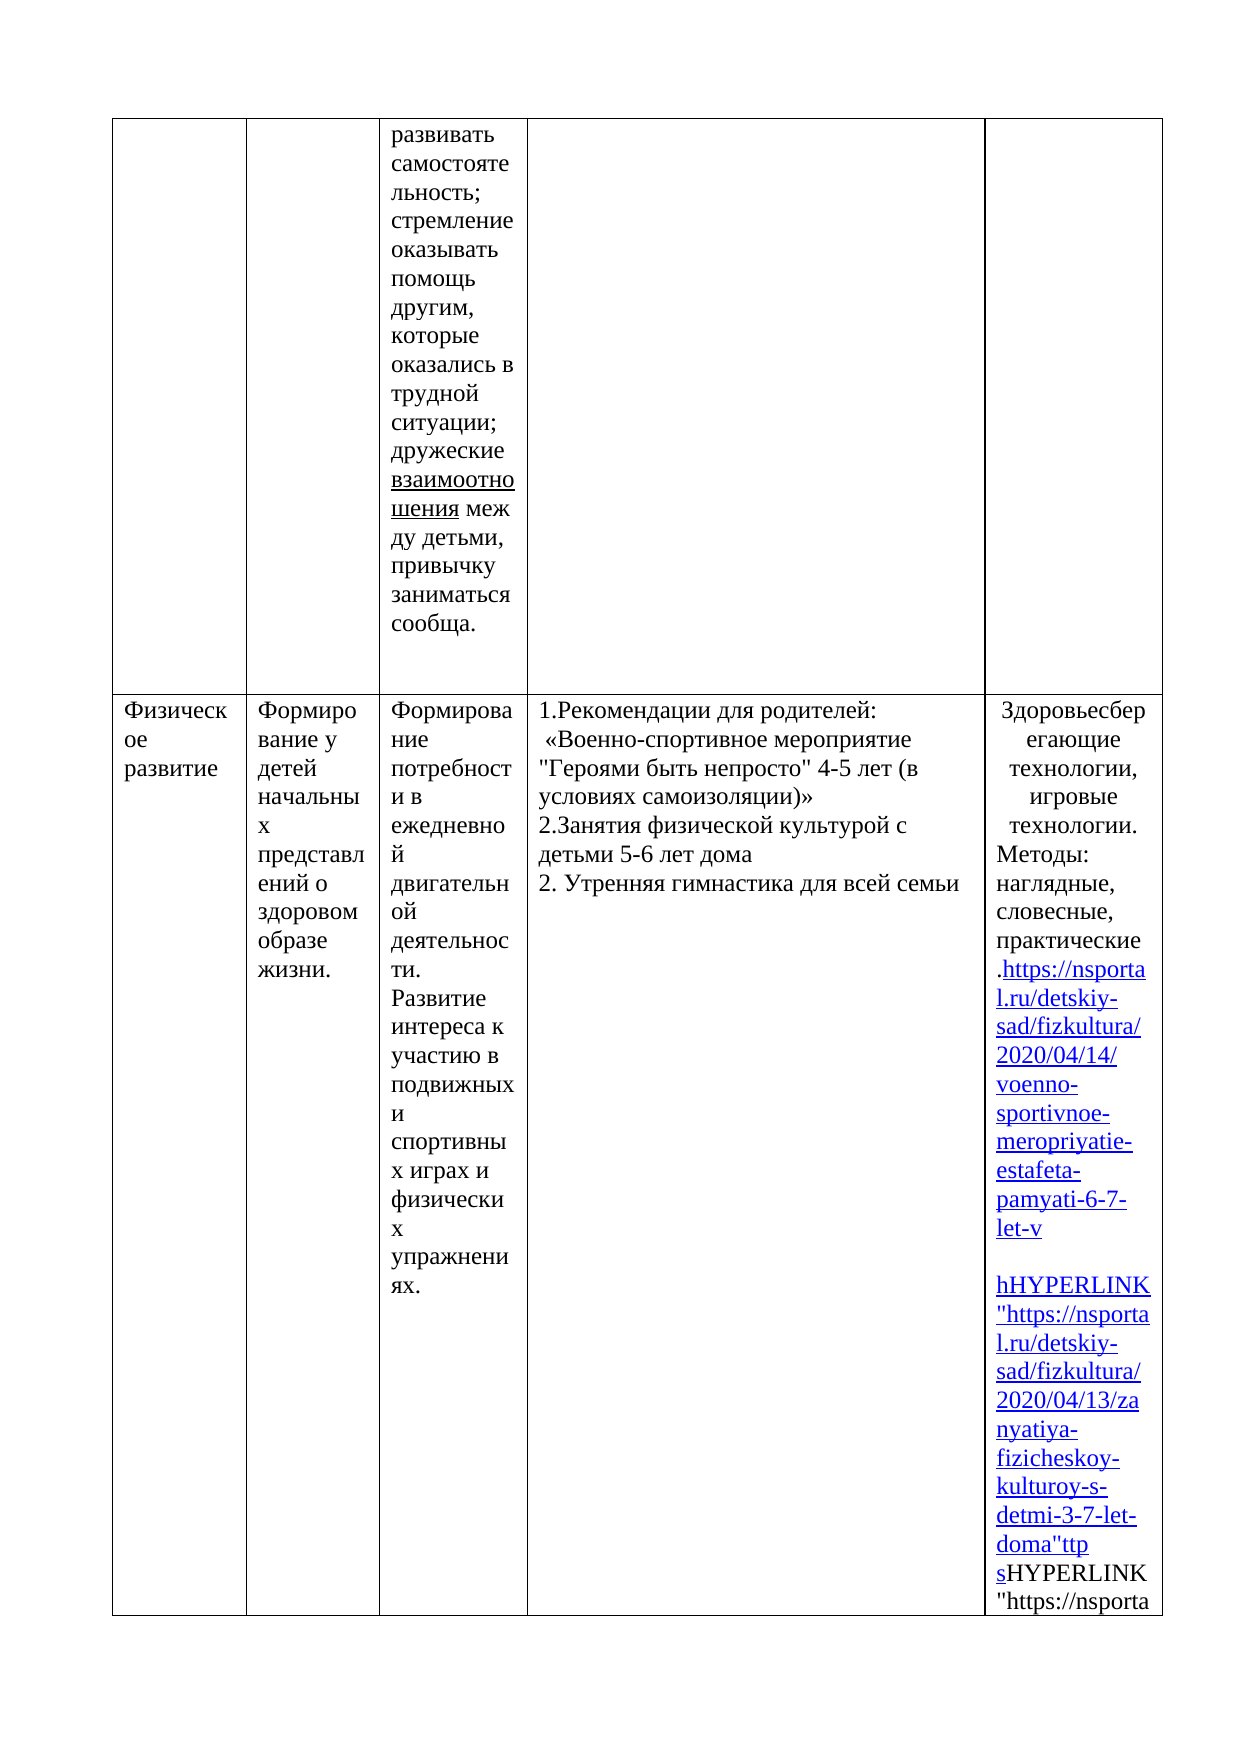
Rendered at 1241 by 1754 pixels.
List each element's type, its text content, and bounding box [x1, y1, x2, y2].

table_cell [528, 119, 984, 694]
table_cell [528, 695, 984, 1615]
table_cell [247, 695, 379, 1615]
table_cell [247, 119, 379, 694]
table_cell Физическое развитие [113, 695, 246, 1615]
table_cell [113, 119, 246, 694]
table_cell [986, 695, 1162, 1615]
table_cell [986, 119, 1162, 694]
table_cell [380, 695, 527, 1615]
